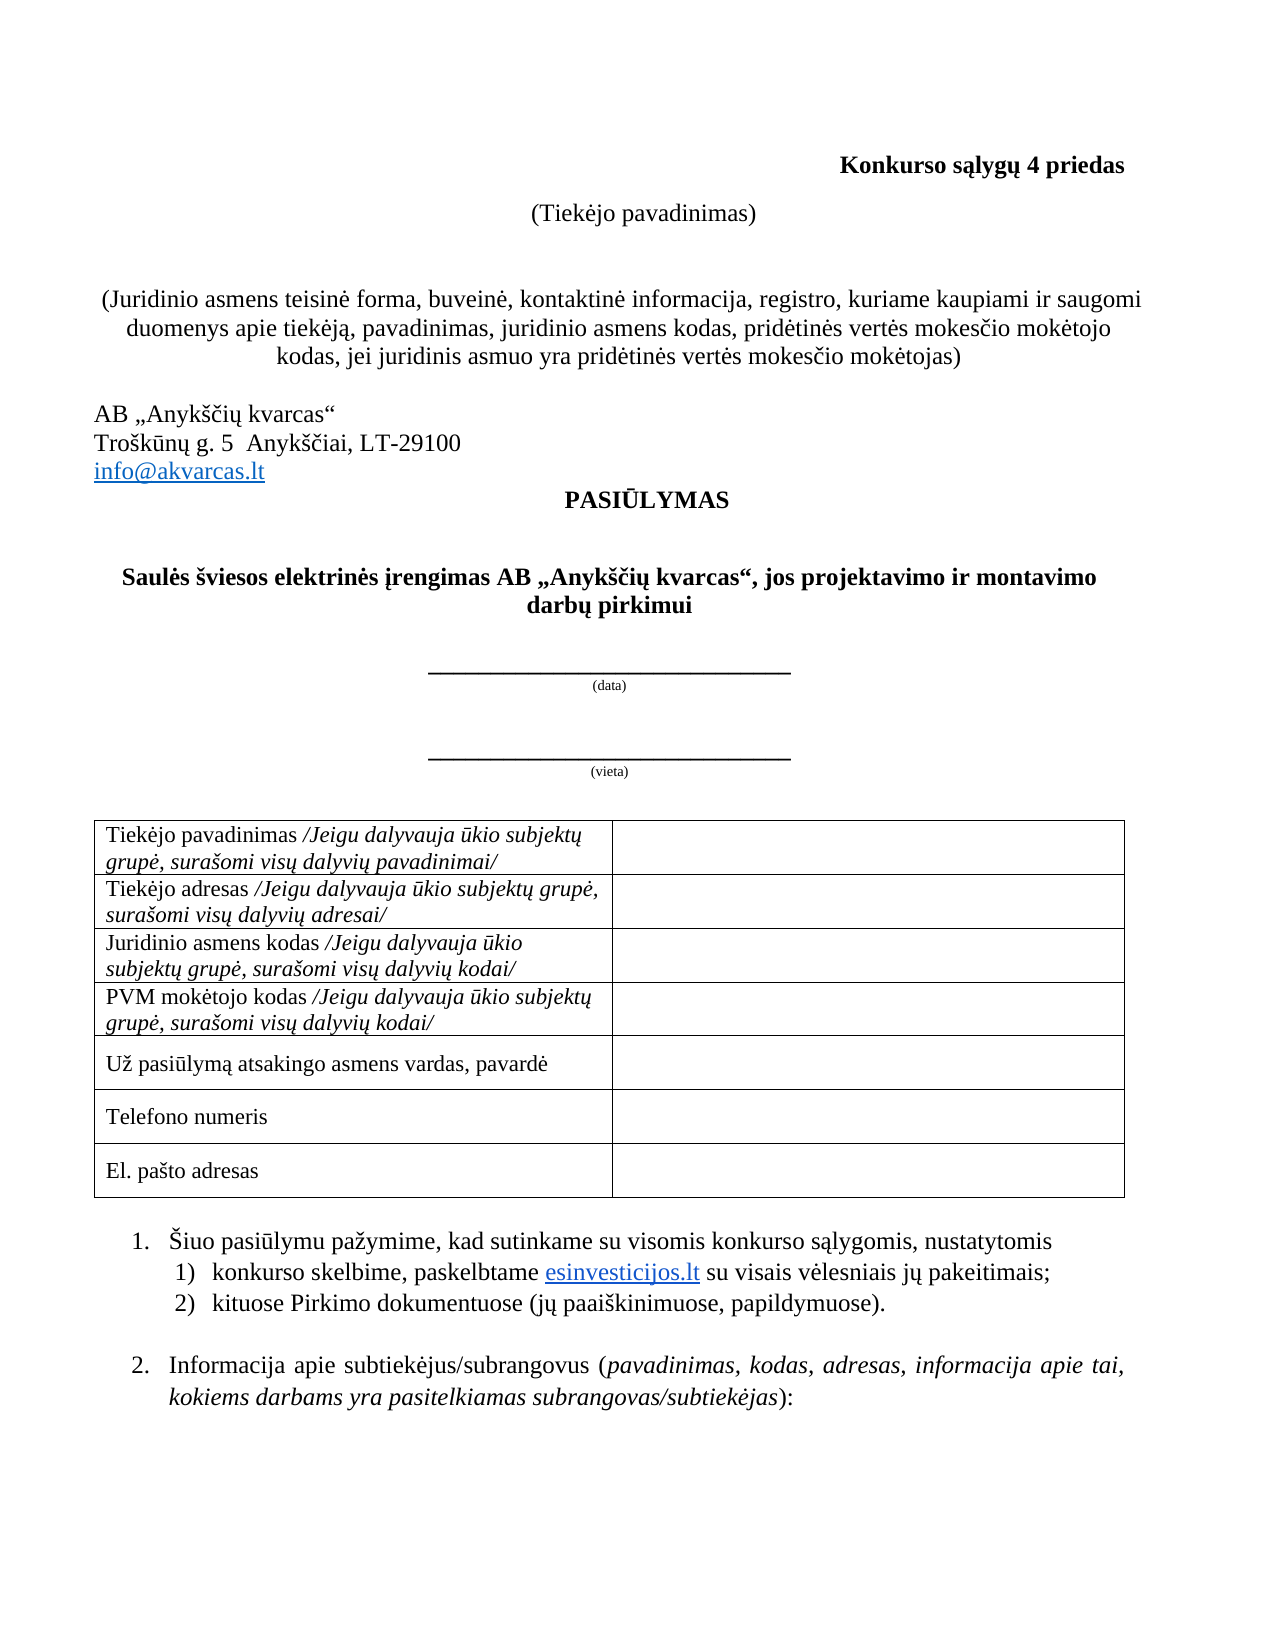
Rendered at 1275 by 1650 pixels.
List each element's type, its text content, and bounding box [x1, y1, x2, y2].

text (vieta) [94, 763, 1125, 792]
text (Tiekėjo pavadinimas) [94, 198, 1143, 226]
table_cell Telefono numeris [95, 1090, 612, 1143]
table_header [613, 821, 1124, 874]
text Troškūnų g. 5 Anykščiai, LT-29100 [94, 428, 1125, 456]
text (data) [94, 677, 1125, 705]
list Šiuo pasiūlymu pažymime, kad sutinkame su visomis konkurso sąlygomis, nustatytomis [131, 1226, 1125, 1255]
table_cell PVM mokėtojo kodas /Jeigu dalyvauja ūkio subjektų grupė, surašomi visų dalyvių kodai/ [95, 983, 612, 1035]
table_cell [613, 929, 1124, 982]
table_cell [613, 875, 1124, 928]
table_cell Už pasiūlymą atsakingo asmens vardas, pavardė [95, 1036, 612, 1089]
list PASIŪLYMAS [169, 485, 1125, 514]
text AB „Anykščių kvarcas“ [94, 399, 1125, 428]
list kituose Pirkimo dokumentuose (jų paaiškinimuose, papildymuose). [174, 1288, 1125, 1317]
table_cell [613, 983, 1124, 1035]
table_cell Juridinio asmens kodas /Jeigu dalyvauja ūkio subjektų grupė, surašomi visų dalyvių kodai/ [95, 929, 612, 982]
table_cell El. pašto adresas [95, 1144, 612, 1197]
text _____________________________ [94, 734, 1125, 763]
text Saulės šviesos elektrinės įrengimas AB „Anykščių kvarcas“, jos projektavimo ir montavimo darbų pirkimui [94, 562, 1125, 619]
list konkurso skelbime, paskelbtame esinvesticijos.lt su visais vėlesniais jų pakeitimais; [174, 1257, 1125, 1286]
table_cell Tiekėjo adresas /Jeigu dalyvauja ūkio subjektų grupė, surašomi visų dalyvių adresai/ [95, 875, 612, 928]
list Informacija apie subtiekėjus/subrangovus (pavadinimas, kodas, adresas, informacija apie tai, kokiems darbams yra pasitelkiamas subrangovas/subtiekėjas): [131, 1351, 1125, 1410]
list Konkurso sąlygų 4 priedas [169, 150, 1125, 179]
text (Juridinio asmens teisinė forma, buveinė, kontaktinė informacija, registro, kuriame kaupiami ir saugomi duomenys apie tiekėją, pavadinimas, juridinio asmens kodas, pridėtinės vertės mokesčio mokėtojo kodas, jei juridinis asmuo yra pridėtinės vertės mokesčio mokėtojas) [94, 284, 1143, 370]
table_header Tiekėjo pavadinimas /Jeigu dalyvauja ūkio subjektų grupė, surašomi visų dalyvių pavadinimai/ [95, 821, 612, 874]
table_cell [613, 1144, 1124, 1197]
text info@akvarcas.lt [94, 456, 1125, 485]
table_cell [613, 1090, 1124, 1143]
text _____________________________ [94, 648, 1125, 677]
table_cell [613, 1036, 1124, 1089]
